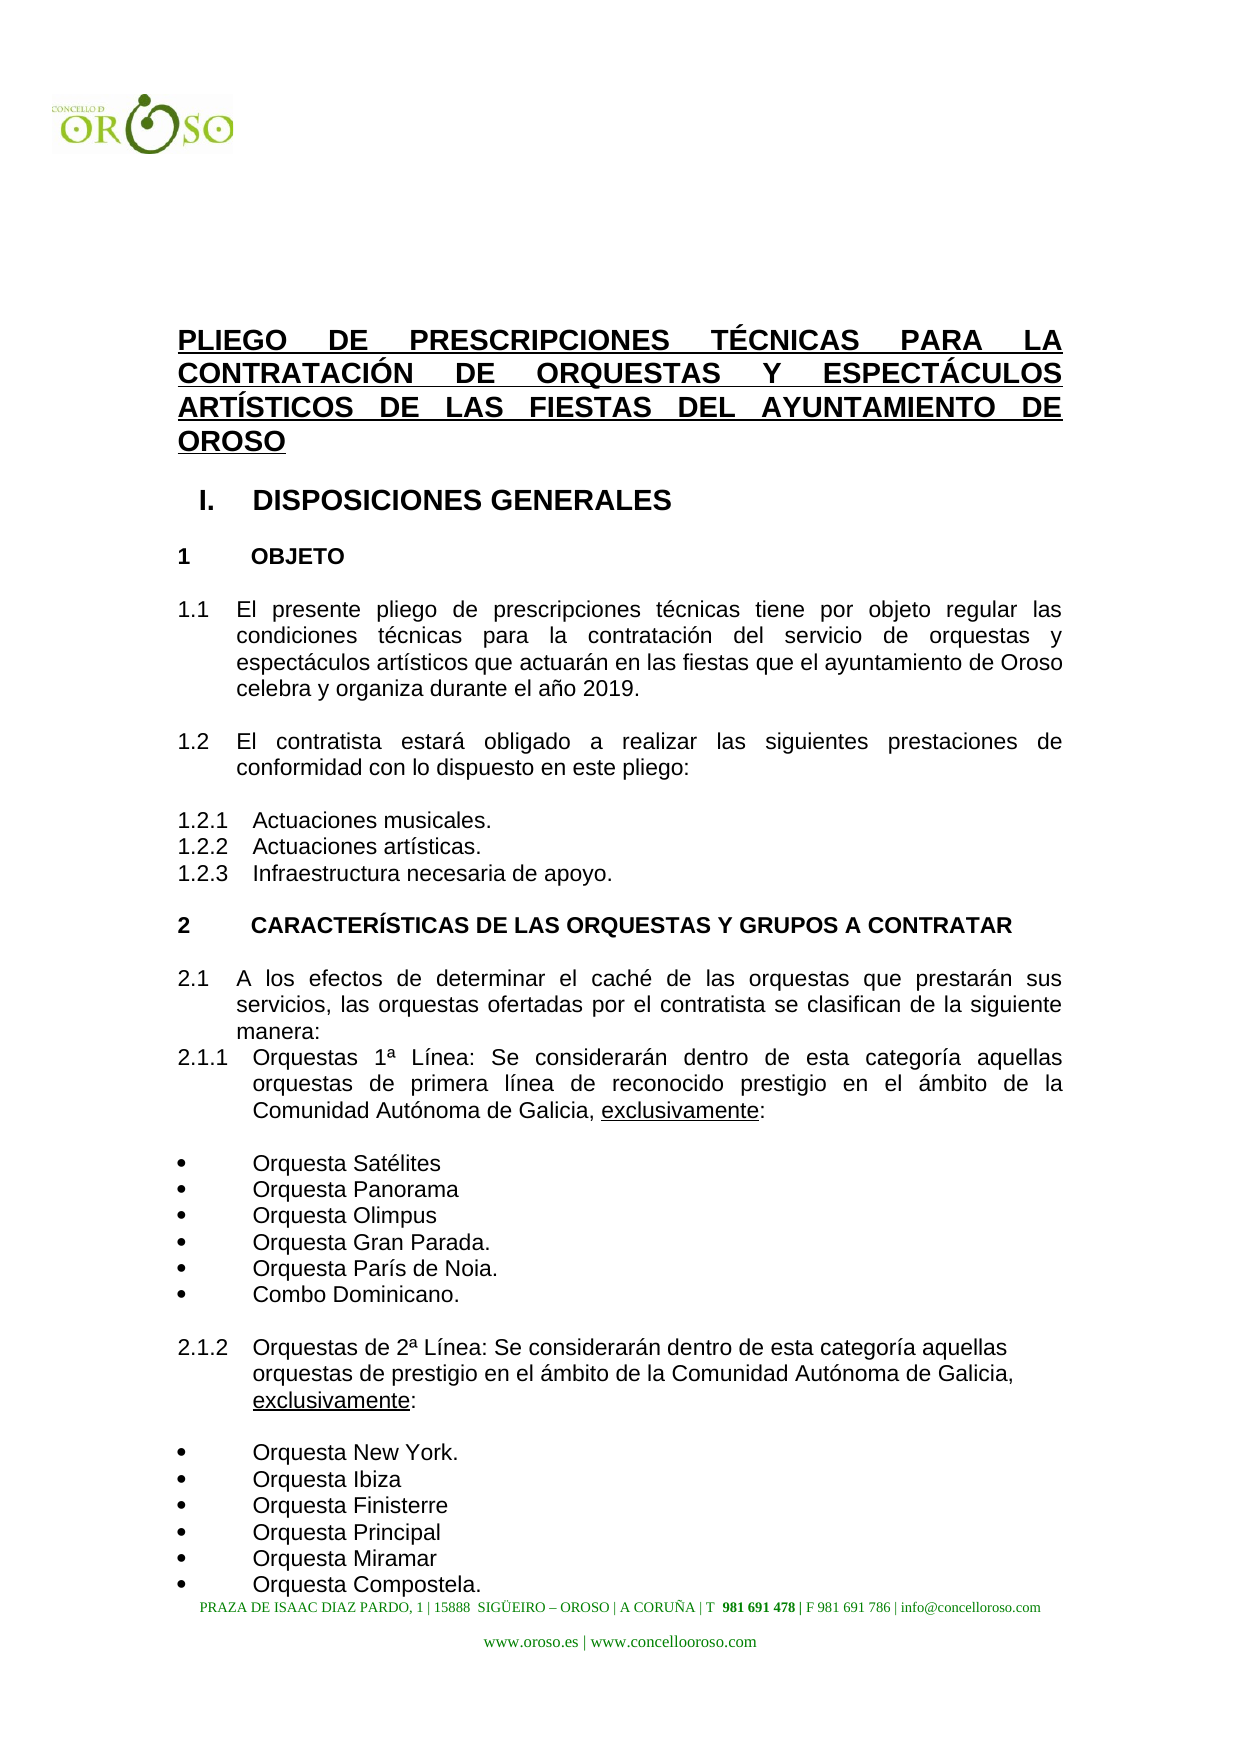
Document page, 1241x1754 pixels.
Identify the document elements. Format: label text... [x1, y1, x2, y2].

text PLIEGO DE PRESCRIPCIONES TÉCNICAS PARA LA CONTRATACIÓN DE ORQUESTAS Y ESPECTÁCULOS ARTÍSTICOS DE LAS FIESTAS DEL AYUNTAMIENTO DE OROSO [177, 420, 1063, 457]
text PLIEGO DE PRESCRIPCIONES TÉCNICAS PARA LA CONTRATACIÓN DE ORQUESTAS Y ESPECTÁCULOS ARTÍSTICOS DE LAS FIESTAS DEL AYUNTAMIENTO DE OROSO [177, 387, 1063, 419]
list Actuaciones musicales. [177, 807, 1063, 833]
list Combo Dominicano. [177, 1281, 1063, 1308]
list Orquesta Panorama [177, 1176, 1063, 1202]
list Orquesta New York. [177, 1439, 1063, 1466]
list Orquesta Miramar [177, 1545, 1063, 1571]
text PLIEGO DE PRESCRIPCIONES TÉCNICAS PARA LA CONTRATACIÓN DE ORQUESTAS Y ESPECTÁCULOS ARTÍSTICOS DE LAS FIESTAS DEL AYUNTAMIENTO DE OROSO [177, 323, 1063, 352]
list DISPOSICIONES GENERALES [215, 483, 1063, 517]
list El presente pliego de prescripciones técnicas tiene por objeto regular las condiciones técnicas para la contratación del servicio de orquestas y espectáculos artísticos que actuarán en las fiestas que el ayuntamiento de Oroso celebra y organiza durante el año 2019. [177, 596, 1063, 701]
picture [52, 94, 234, 154]
list Orquesta París de Noia. [177, 1255, 1063, 1281]
text PLIEGO DE PRESCRIPCIONES TÉCNICAS PARA LA CONTRATACIÓN DE ORQUESTAS Y ESPECTÁCULOS ARTÍSTICOS DE LAS FIESTAS DEL AYUNTAMIENTO DE OROSO [177, 353, 1063, 386]
list CARACTERÍSTICAS DE LAS ORQUESTAS Y GRUPOS A CONTRATAR [177, 912, 1063, 939]
list Orquesta Gran Parada. [177, 1228, 1063, 1255]
list Orquesta Satélites [177, 1149, 1063, 1176]
list Orquesta Compostela. [177, 1571, 1063, 1597]
list Orquestas 1ª Línea: Se considerarán dentro de esta categoría aquellas orquestas de primera línea de reconocido prestigio en el ámbito de la Comunidad Autónoma de Galicia, exclusivamente: [177, 1044, 1063, 1123]
list OBJETO [177, 543, 1063, 570]
list Orquesta Ibiza [177, 1466, 1063, 1492]
list Infraestructura necesaria de apoyo. [177, 859, 1063, 886]
list Actuaciones artísticas. [177, 833, 1063, 859]
list Orquesta Olimpus [177, 1202, 1063, 1228]
list A los efectos de determinar el caché de las orquestas que prestarán sus servicios, las orquestas ofertadas por el contratista se clasifican de la siguiente manera: [177, 965, 1063, 1044]
list Orquestas de 2ª Línea: Se considerarán dentro de esta categoría aquellas orquestas de prestigio en el ámbito de la Comunidad Autónoma de Galicia, exclusivamente: [177, 1334, 1063, 1413]
list Orquesta Finisterre [177, 1492, 1063, 1518]
list El contratista estará obligado a realizar las siguientes prestaciones de conformidad con lo dispuesto en este pliego: [177, 728, 1063, 781]
list Orquesta Principal [177, 1518, 1063, 1545]
